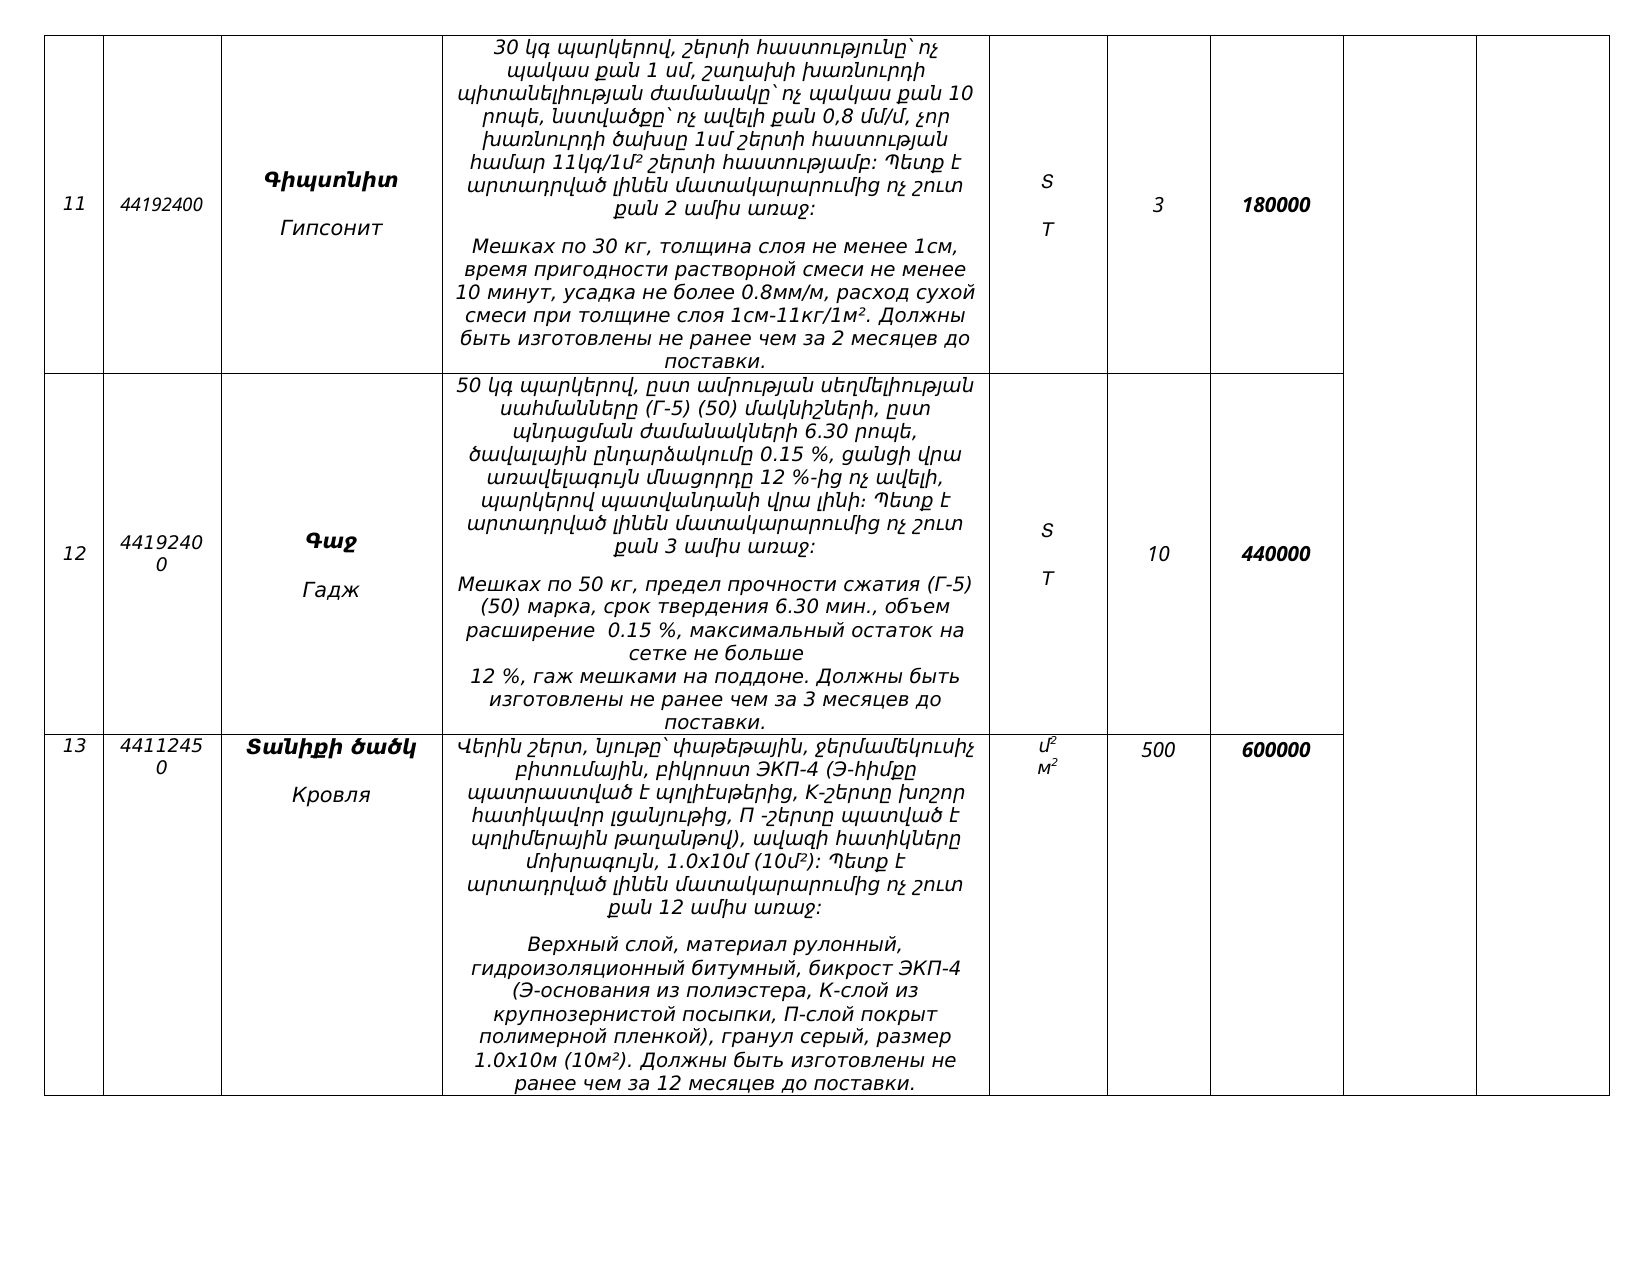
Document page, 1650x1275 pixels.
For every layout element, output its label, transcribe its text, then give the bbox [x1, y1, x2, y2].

table_cell 600000 [1211, 735, 1343, 1095]
table_cell 44192400 [104, 36, 221, 373]
table_cell 500 [1108, 735, 1210, 1095]
table_cell Տ Т [990, 36, 1107, 373]
table_cell Տանիքի ծածկ Кровля [222, 735, 442, 1095]
table_cell 10 [1108, 374, 1210, 734]
table_cell Տ Т [990, 374, 1107, 734]
table_cell 440000 [1211, 374, 1343, 734]
table_cell 180000 [1211, 36, 1343, 373]
table_cell 44192400 [104, 374, 221, 734]
table_cell 3 [1108, 36, 1210, 373]
table_cell 44112450 [104, 735, 221, 1095]
table_cell 30 կգ պարկերով, շերտի հաստությունը՝ ոչ պակաս քան 1 սմ, շաղախի խառնուրդի պիտանելիության ժամանակը՝ ոչ պակաս քան 10 րոպե, նստվածքը՝ ոչ ավելի քան 0,8 մմ/մ, չոր խառնուրդի ծախսը 1սմ շերտի հաստության համար 11կգ/1մ² շերտի հաստությամբ: Պետք է արտադրված լինեն մատակարարումից ոչ շուտ քան 2 ամիս առաջ: Мешках по 30 кг, толщина слоя не менее 1см, время пригодности растворной смеси не менее 10 минут, усадка не более 0.8мм/м, расход сухой смеси при толщине слоя 1см-11кг/1м². Должны быть изготовлены не ранее чем за 2 месяцев до поставки. [443, 36, 989, 373]
table_cell մ2 м2 [990, 735, 1107, 1095]
table_cell 13 [45, 735, 103, 1095]
table_cell Գիպսոնիտ Гипсонит [222, 36, 442, 373]
table_cell 11 [45, 36, 103, 373]
table_cell Գաջ Гадж [222, 374, 442, 734]
table_cell 12 [45, 374, 103, 734]
table_cell Վերին շերտ, նյութը՝ փաթեթային, ջերմամեկուսիչ բիտումային, բիկրոստ ЭКП-4 (Э-հիմքը պատրաստված է պոլիէսթերից, K-շերտը խոշոր հատիկավոր լցանյութից, П -շերտը պատված է պոլիմերային թաղանթով), ավազի հատիկները մոխրագույն, 1.0х10մ (10մ²): Պետք է արտադրված լինեն մատակարարումից ոչ շուտ քան 12 ամիս առաջ: Верхный слой, материал рулонный, гидроизоляционный битумный, бикрост ЭКП-4 (Э-основания из полиэстера, К-слой из крупнозернистой посыпки, П-слой покрыт полимерной пленкой), гранул серый, размер 1.0х10м (10м²). Должны быть изготовлены не ранее чем за 12 месяцев до поставки. [443, 735, 989, 1095]
table_cell 50 կգ պարկերով, ըստ ամրության սեղմելիության սահմանները (Г-5) (50) մակնիշների, ըստ պնդացման ժամանակների 6.30 րոպե, ծավալային ընդարձակումը 0.15 %, ցանցի վրա առավելագույն մնացորդը 12 %-ից ոչ ավելի, պարկերով պատվանդանի վրա լինի։ Պետք է արտադրված լինեն մատակարարումից ոչ շուտ քան 3 ամիս առաջ: Мешках по 50 кг, предел прочности сжатия (Г-5) (50) марка, срок твердения 6.30 мин., объем расширение 0.15 %, максимальный остаток на сетке не больше 12 %, гаж мешками на поддоне. Должны быть изготовлены не ранее чем за 3 месяцев до поставки. [443, 374, 989, 734]
